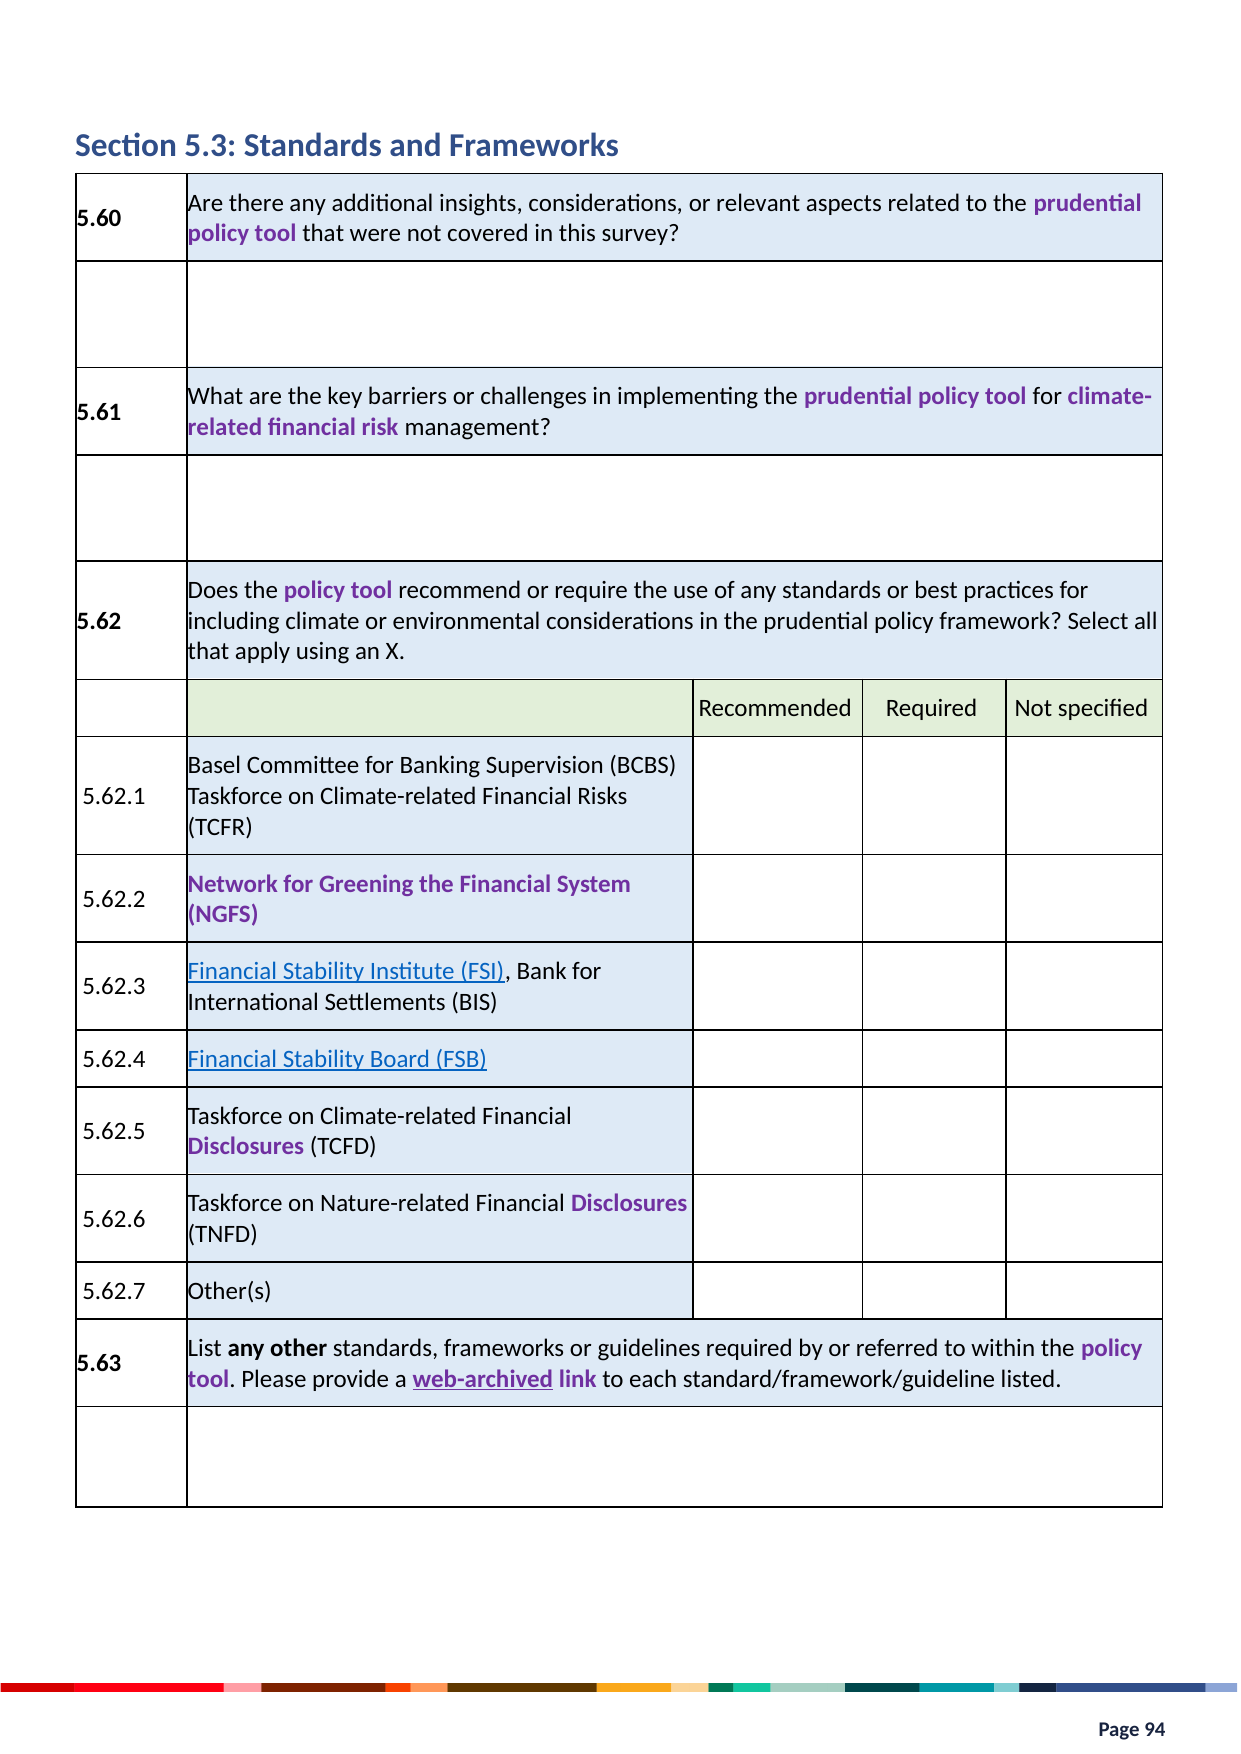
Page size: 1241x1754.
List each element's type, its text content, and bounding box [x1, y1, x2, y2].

picture [0, 1683, 1236, 1692]
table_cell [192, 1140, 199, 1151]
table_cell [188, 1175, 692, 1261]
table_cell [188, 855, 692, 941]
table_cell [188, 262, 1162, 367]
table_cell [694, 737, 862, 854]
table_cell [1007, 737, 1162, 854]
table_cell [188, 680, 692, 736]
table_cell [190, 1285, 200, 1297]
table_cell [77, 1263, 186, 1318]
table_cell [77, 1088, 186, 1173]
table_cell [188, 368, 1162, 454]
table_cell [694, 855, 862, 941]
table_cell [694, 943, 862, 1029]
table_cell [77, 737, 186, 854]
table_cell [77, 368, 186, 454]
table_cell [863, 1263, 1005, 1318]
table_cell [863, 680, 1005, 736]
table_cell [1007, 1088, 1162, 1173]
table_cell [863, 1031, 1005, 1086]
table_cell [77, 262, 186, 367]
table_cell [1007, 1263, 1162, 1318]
subtitle Section 5.3: Standards and Frameworks [75, 123, 1165, 164]
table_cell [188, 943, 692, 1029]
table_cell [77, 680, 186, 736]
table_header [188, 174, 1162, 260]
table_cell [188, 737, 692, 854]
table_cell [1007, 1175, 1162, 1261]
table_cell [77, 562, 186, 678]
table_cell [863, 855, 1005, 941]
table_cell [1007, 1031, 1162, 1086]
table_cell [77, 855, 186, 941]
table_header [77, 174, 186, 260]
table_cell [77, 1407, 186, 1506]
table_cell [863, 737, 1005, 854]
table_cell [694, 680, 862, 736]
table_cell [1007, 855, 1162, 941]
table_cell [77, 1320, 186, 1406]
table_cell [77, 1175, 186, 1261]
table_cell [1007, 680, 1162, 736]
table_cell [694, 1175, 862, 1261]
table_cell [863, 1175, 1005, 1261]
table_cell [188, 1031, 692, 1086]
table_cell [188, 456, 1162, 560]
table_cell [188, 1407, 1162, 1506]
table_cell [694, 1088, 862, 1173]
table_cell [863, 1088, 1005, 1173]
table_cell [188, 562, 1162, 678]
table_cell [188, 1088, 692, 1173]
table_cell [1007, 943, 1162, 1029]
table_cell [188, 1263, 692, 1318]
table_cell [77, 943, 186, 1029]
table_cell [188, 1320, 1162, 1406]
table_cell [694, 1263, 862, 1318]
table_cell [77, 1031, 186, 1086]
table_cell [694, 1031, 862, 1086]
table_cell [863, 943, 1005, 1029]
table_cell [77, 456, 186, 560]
